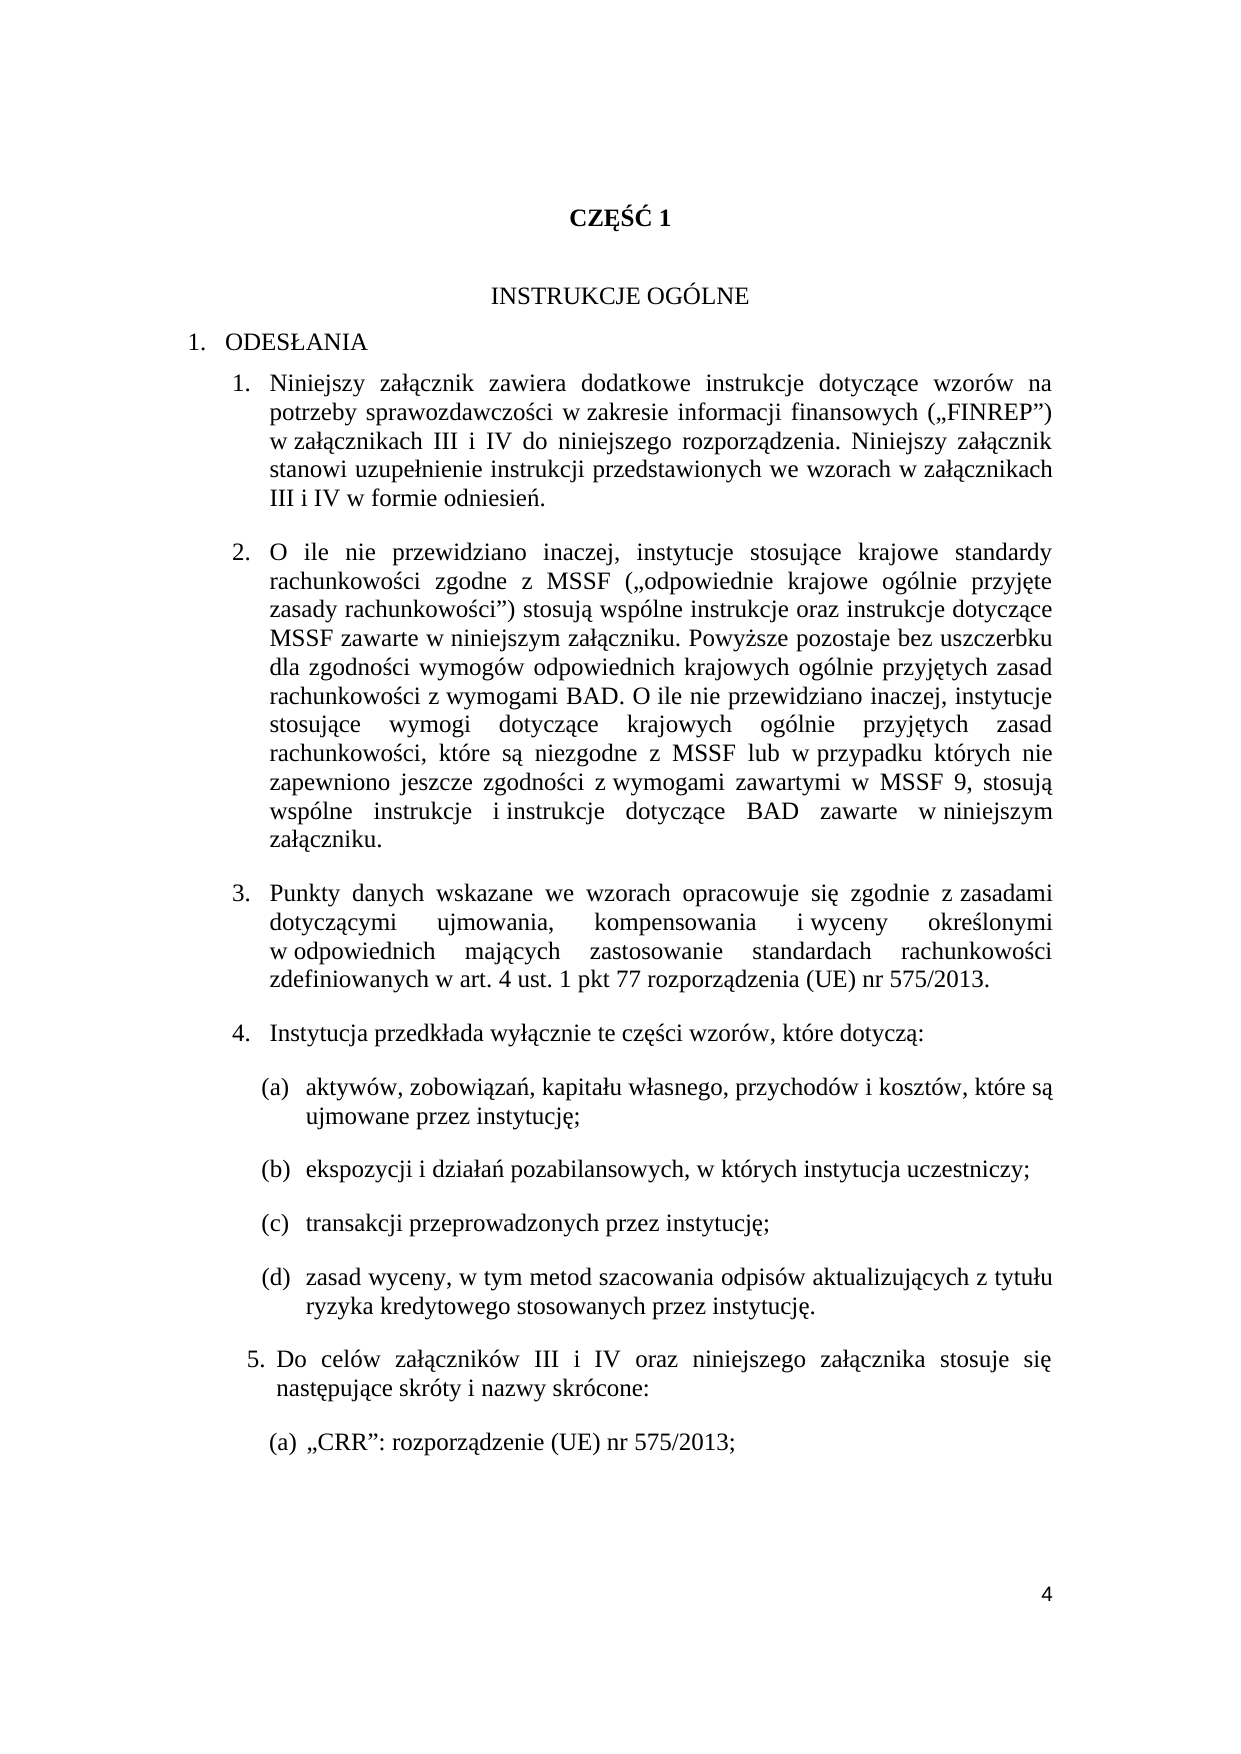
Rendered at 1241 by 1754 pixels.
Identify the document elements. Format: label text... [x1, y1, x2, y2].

text O ile nie przewidziano inaczej, instytucje stosujące krajowe standardy rachunkowości zgodne z MSSF („odpowiednie krajowe ogólnie przyjęte zasady rachunkowości”) stosują wspólne instrukcje oraz instrukcje dotyczące MSSF zawarte w niniejszym załączniku. Powyższe pozostaje bez uszczerbku dla zgodności wymogów odpowiednich krajowych ogólnie przyjętych zasad rachunkowości z wymogami BAD. O ile nie przewidziano inaczej, instytucje stosujące wymogi dotyczące krajowych ogólnie przyjętych zasad rachunkowości, które są niezgodne z MSSF lub w przypadku których nie zapewniono jeszcze zgodności z wymogami zawartymi w MSSF 9, stosują wspólne instrukcje i instrukcje dotyczące BAD zawarte w niniejszym załączniku. [232, 537, 1053, 853]
list transakcji przeprowadzonych przez instytucję; [261, 1208, 1053, 1237]
list „CRR”: rozporządzenie (UE) nr 575/2013; [269, 1427, 1053, 1456]
list ekspozycji i działań pozabilansowych, w których instytucja uczestniczy; [261, 1154, 1053, 1183]
list aktywów, zobowiązań, kapitału własnego, przychodów i kosztów, które są ujmowane przez instytucję; [261, 1072, 1053, 1129]
text Instytucja przedkłada wyłącznie te części wzorów, które dotyczą: [232, 1018, 1053, 1047]
subtitle Odesłania [187, 327, 1053, 356]
text Punkty danych wskazane we wzorach opracowuje się zgodnie z zasadami dotyczącymi ujmowania, kompensowania i wyceny określonymi w odpowiednich mających zastosowanie standardach rachunkowości zdefiniowanych w art. 4 ust. 1 pkt 77 rozporządzenia (UE) nr 575/2013. [232, 878, 1053, 993]
text CZĘŚĆ 1 [187, 203, 1053, 231]
text Niniejszy załącznik zawiera dodatkowe instrukcje dotyczące wzorów na potrzeby sprawozdawczości w zakresie informacji finansowych („FINREP”) w załącznikach III i IV do niniejszego rozporządzenia. Niniejszy załącznik stanowi uzupełnienie instrukcji przedstawionych we wzorach w załącznikach III i IV w formie odniesień. [232, 368, 1053, 512]
text Do celów załączników III i IV oraz niniejszego załącznika stosuje się następujące skróty i nazwy skrócone: [247, 1344, 1053, 1402]
subtitle Instrukcje ogólne [187, 281, 1053, 310]
list zasad wyceny, w tym metod szacowania odpisów aktualizujących z tytułu ryzyka kredytowego stosowanych przez instytucję. [261, 1262, 1053, 1319]
